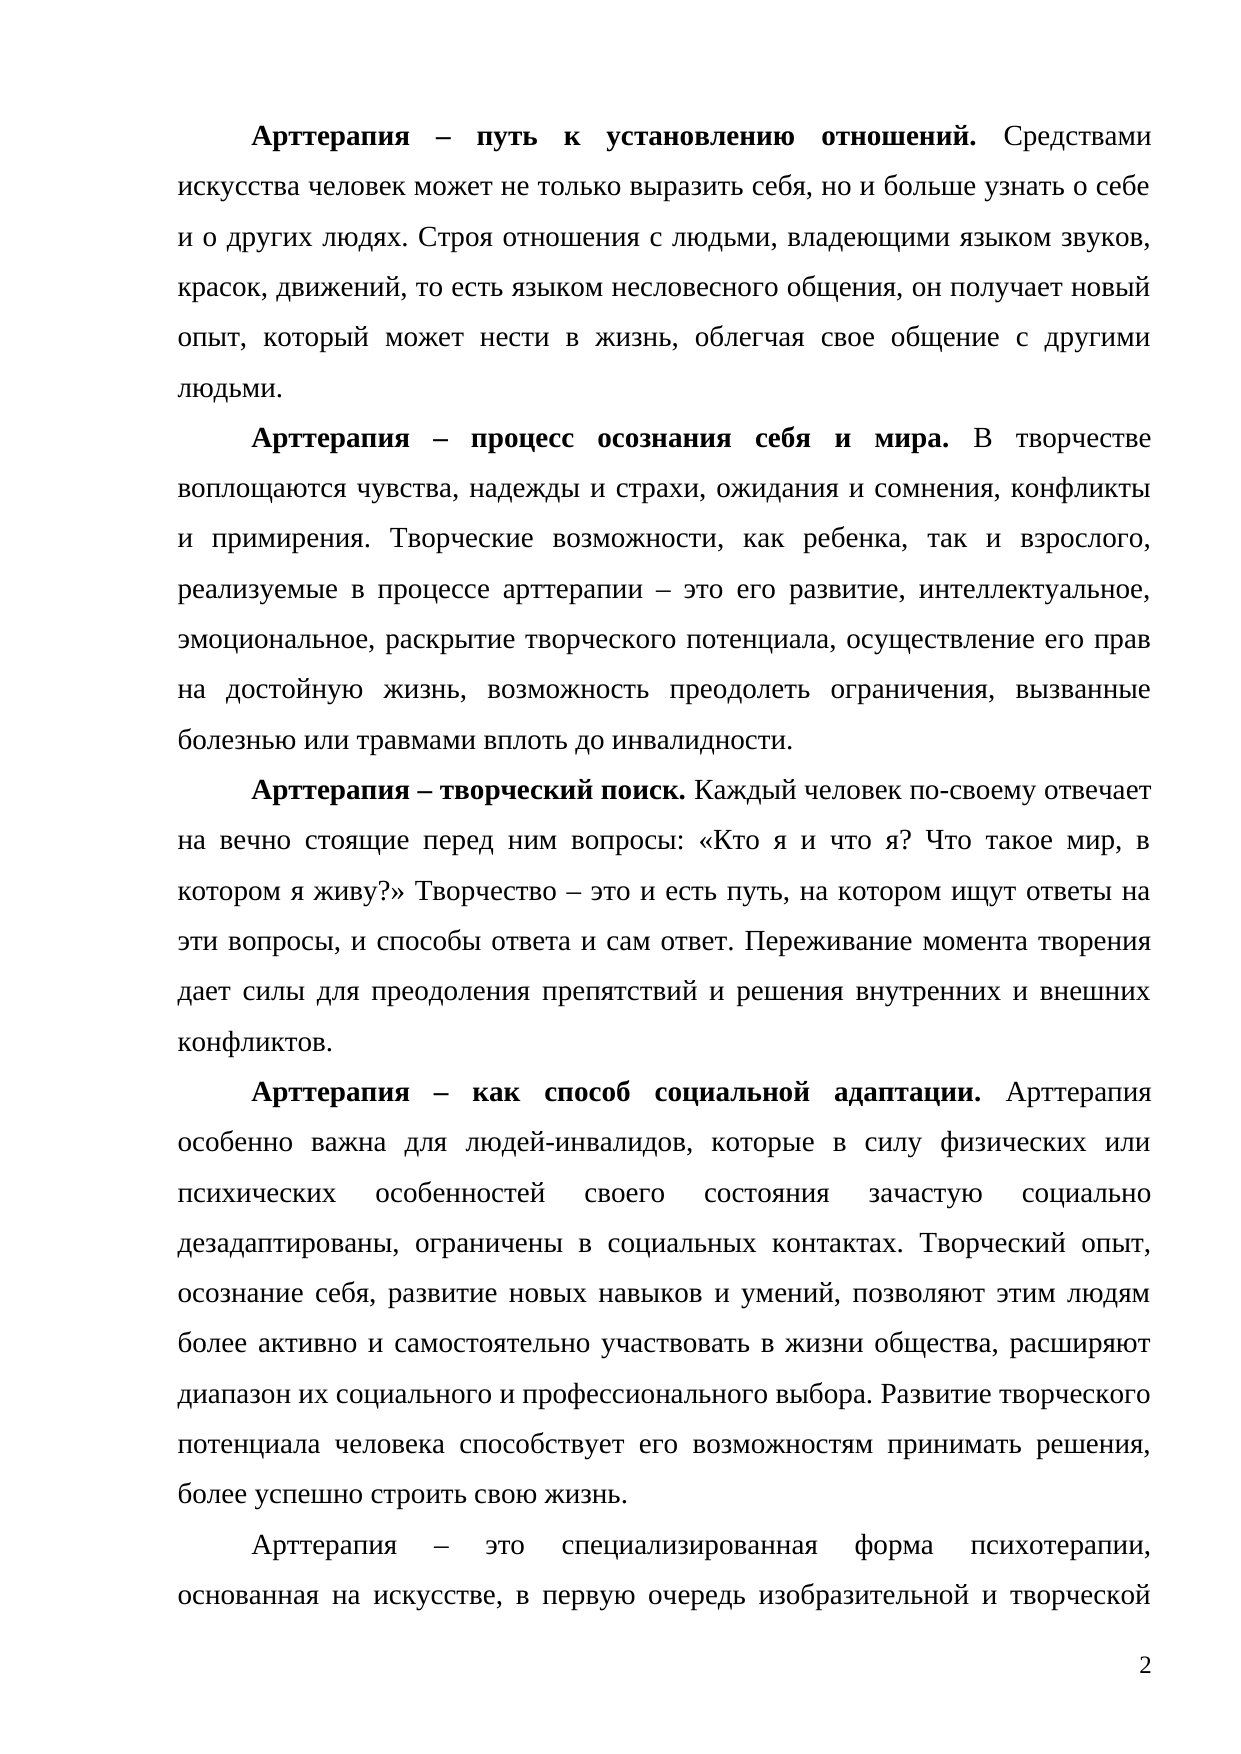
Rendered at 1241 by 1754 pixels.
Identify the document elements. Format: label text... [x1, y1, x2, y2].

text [177, 1527, 1152, 1611]
text Арттерапия – путь к установлению отношений. Средствами искусства человек может не только выразить себя, но и больше узнать о себе и о других людях. Строя отношения с людьми, владеющими языком звуков, красок, движений, то есть языком несловесного общения, он получает новый опыт, который может нести в жизнь, облегчая свое общение с другими людьми. [177, 118, 1152, 403]
text Арттерапия – творческий поиск. Каждый человек по-своему отвечает на вечно стоящие перед ним вопросы: «Кто я и что я? Что такое мир, в котором я живу?» Творчество – это и есть путь, на котором ищут ответы на эти вопросы, и способы ответа и сам ответ. Переживание момента творения дает силы для преодоления препятствий и решения внутренних и внешних конфликтов. [177, 772, 1152, 1057]
text Арттерапия – как способ социальной адаптации. Арттерапия особенно важна для людей-инвалидов, которые в силу физических или психических особенностей своего состояния зачастую социально дезадаптированы, ограничены в социальных контактах. Творческий опыт, осознание себя, развитие новых навыков и умений, позволяют этим людям более активно и самостоятельно участвовать в жизни общества, расширяют диапазон их социального и профессионального выбора. Развитие творческого потенциала человека способствует его возможностям принимать решения, более успешно строить свою жизнь. [177, 1074, 1152, 1510]
text Арттерапия – процесс осознания себя и мира. В творчестве воплощаются чувства, надежды и страхи, ожидания и сомнения, конфликты и примирения. Творческие возможности, как ребенка, так и взрослого, реализуемые в процессе арттерапии – это его развитие, интеллектуальное, эмоциональное, раскрытие творческого потенциала, осуществление его прав на достойную жизнь, возможность преодолеть ограничения, вызванные болезнью или травмами вплоть до инвалидности. [177, 420, 1152, 755]
